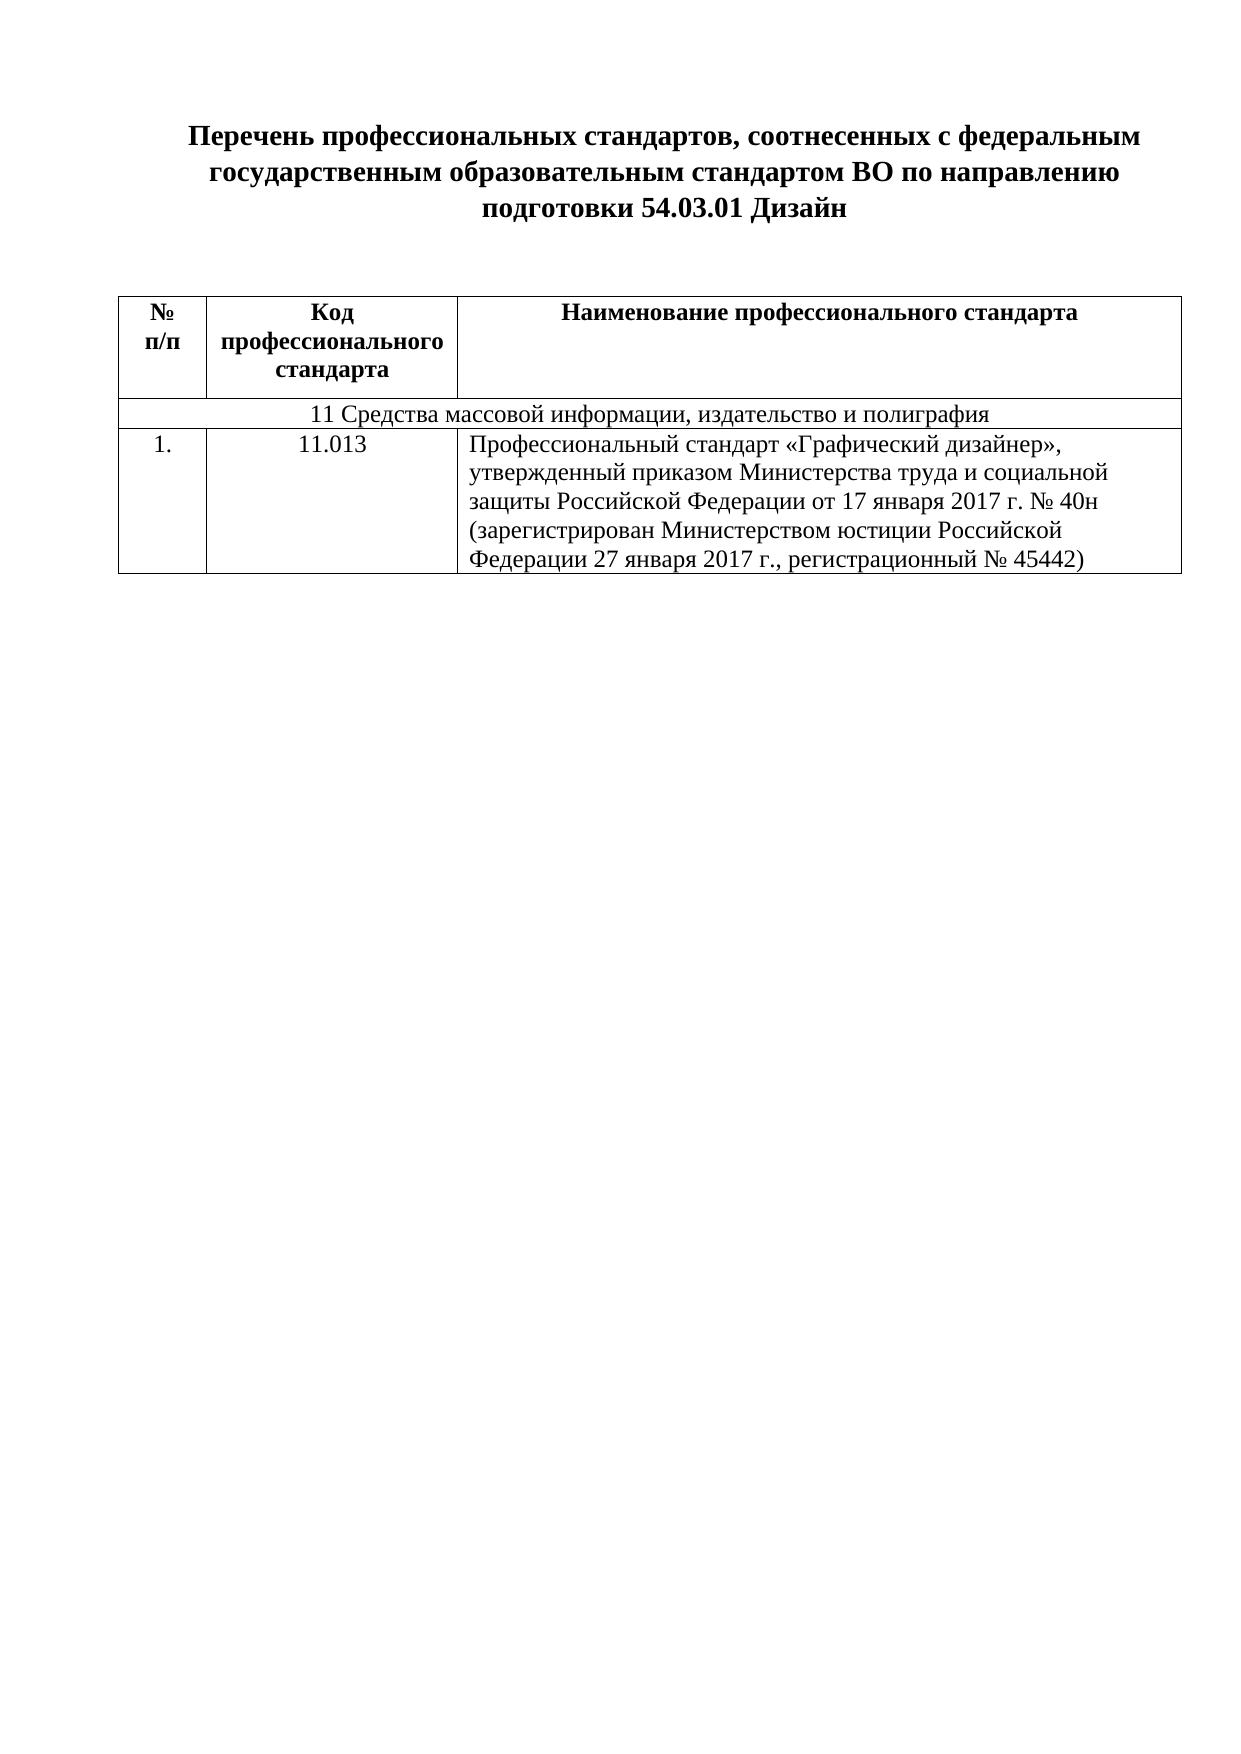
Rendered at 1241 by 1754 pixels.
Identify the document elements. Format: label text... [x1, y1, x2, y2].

table_header № п/п [119, 297, 206, 398]
table_header Код профессионального стандарта [207, 297, 457, 398]
table_cell Профессиональный стандарт «Графический дизайнер», утвержденный приказом Министерства труда и социальной защиты Российской Федерации от 17 января 2017 г. № 40н (зарегистрирован Министерством юстиции Российской Федерации 27 января 2017 г., регистрационный № 45442) [458, 429, 1181, 572]
table_cell 1. [119, 429, 206, 572]
table_header Наименование профессионального стандарта [458, 297, 1181, 398]
text Перечень профессиональных стандартов, соотнесенных с федеральным государственным образовательным стандартом ВО по направлению подготовки 54.03.01 Дизайн [177, 118, 1152, 224]
table_cell 11 Средства массовой информации, издательство и полиграфия [119, 399, 1181, 428]
table_cell 11.013 [207, 429, 457, 572]
